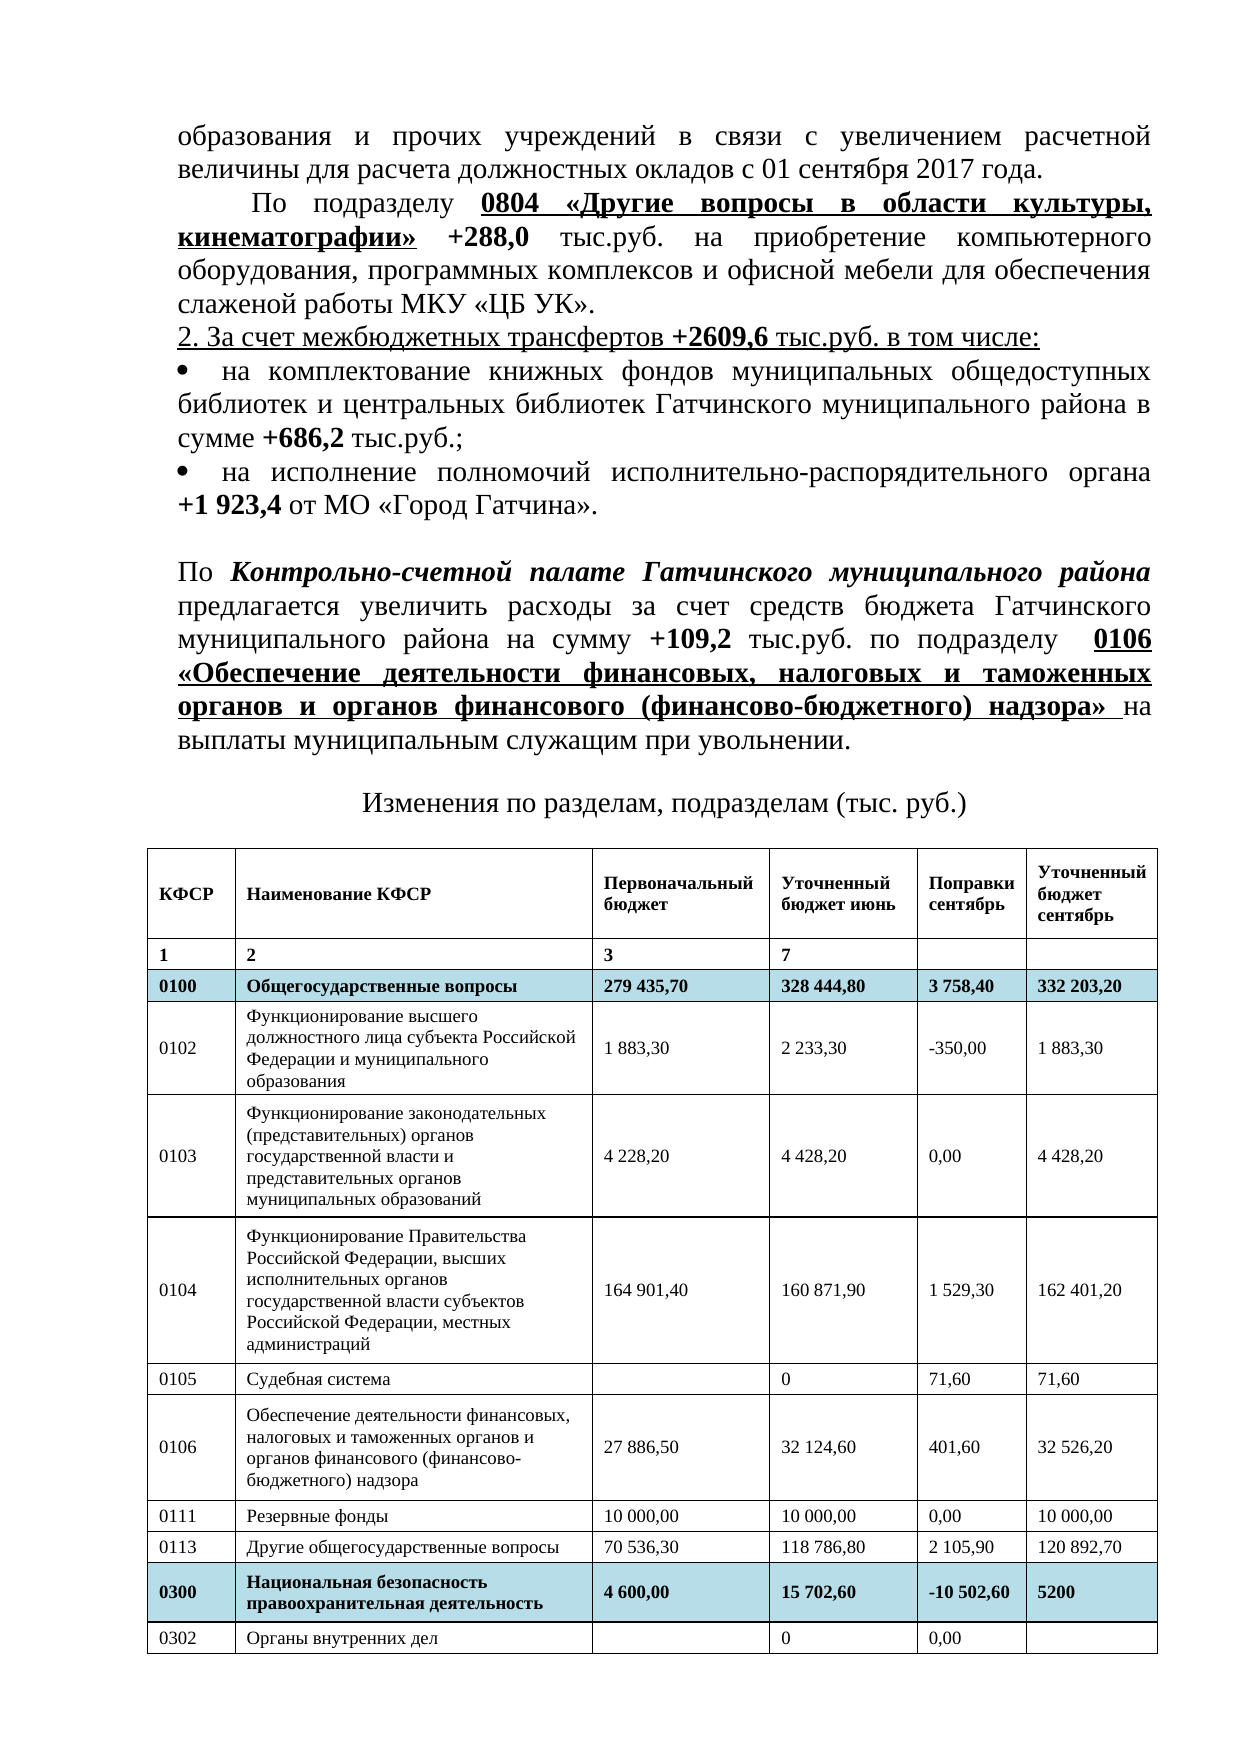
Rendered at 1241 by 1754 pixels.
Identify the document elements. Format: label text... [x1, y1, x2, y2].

table_cell 118 786,80 [770, 1532, 917, 1562]
table_cell 5200 [1027, 1563, 1157, 1621]
table_header Уточненный бюджет июнь [770, 849, 917, 938]
table_cell Функционирование Правительства Российской Федерации, высших исполнительных органов государственной власти субъектов Российской Федерации, местных администраций [236, 1218, 592, 1362]
table_cell 0,00 [918, 1623, 1026, 1653]
table_cell 0 [770, 1623, 917, 1653]
table_cell 10 000,00 [1027, 1501, 1157, 1531]
table_cell 1 529,30 [918, 1218, 1026, 1362]
table_header Наименование КФСР [236, 849, 592, 938]
text По подразделу 0804 «Другие вопросы в области культуры, кинематографии» +288,0 тыс.руб. на приобретение компьютерного оборудования, программных комплексов и офисной мебели для обеспечения слаженой работы МКУ «ЦБ УК». [177, 185, 1152, 319]
list на исполнение полномочий исполнительно-распорядительного органа +1 923,4 от МО «Город Гатчина». [177, 454, 1152, 521]
table_cell 0,00 [918, 1095, 1026, 1216]
table_cell 0102 [148, 1002, 235, 1094]
table_cell 71,60 [1027, 1364, 1157, 1394]
table_cell [1027, 939, 1157, 969]
table_cell 4 428,20 [1027, 1095, 1157, 1216]
table_cell 160 871,90 [770, 1218, 917, 1362]
table_cell Обеспечение деятельности финансовых, налоговых и таможенных органов и органов финансового (финансово-бюджетного) надзора [236, 1395, 592, 1499]
table_cell 0,00 [918, 1501, 1026, 1531]
table_cell 164 901,40 [593, 1218, 769, 1362]
text 2. За счет межбюджетных трансфертов +2609,6 тыс.руб. в том числе: [177, 319, 1152, 353]
table_cell 3 758,40 [918, 970, 1026, 1001]
table_cell -350,00 [918, 1002, 1026, 1094]
table_cell 120 892,70 [1027, 1532, 1157, 1562]
table_cell 10 000,00 [593, 1501, 769, 1531]
text По Контрольно-счетной палате Гатчинского муниципального района предлагается увеличить расходы за счет средств бюджета Гатчинского муниципального района на сумму +109,2 тыс.руб. по подразделу 0106 «Обеспечение деятельности финансовых, налоговых и таможенных органов и органов финансового (финансово-бюджетного) надзора» на выплаты муниципальным служащим при увольнении. [177, 554, 1152, 684]
table_cell -10 502,60 [918, 1563, 1026, 1621]
table_cell [918, 939, 1026, 969]
table_cell Общегосударственные вопросы [236, 970, 592, 1001]
table_cell 4 428,20 [770, 1095, 917, 1216]
table_cell Органы внутренних дел [236, 1623, 592, 1653]
list на комплектование книжных фондов муниципальных общедоступных библиотек и центральных библиотек Гатчинского муниципального района в сумме +686,2 тыс.руб.; [177, 353, 1152, 454]
table_cell 4 228,20 [593, 1095, 769, 1216]
text По Контрольно-счетной палате Гатчинского муниципального района предлагается увеличить расходы за счет средств бюджета Гатчинского муниципального района на сумму +109,2 тыс.руб. по подразделу 0106 «Обеспечение деятельности финансовых, налоговых и таможенных органов и органов финансового (финансово-бюджетного) надзора» на выплаты муниципальным служащим при увольнении. [177, 685, 1152, 756]
table_cell 0100 [148, 970, 235, 1001]
table_header Поправки сентябрь [918, 849, 1026, 938]
table_cell 0113 [148, 1532, 235, 1562]
table_cell 2 [236, 939, 592, 969]
table_header Уточненный бюджет сентябрь [1027, 849, 1157, 938]
table_cell 7 [770, 939, 917, 969]
table_cell 401,60 [918, 1395, 1026, 1499]
table_cell 0111 [148, 1501, 235, 1531]
table_cell 2 233,30 [770, 1002, 917, 1094]
table_cell 0103 [148, 1095, 235, 1216]
table_cell Резервные фонды [236, 1501, 592, 1531]
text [177, 118, 1152, 185]
table_cell 328 444,80 [770, 970, 917, 1001]
table_cell Другие общегосударственные вопросы [236, 1532, 592, 1562]
table_cell 0105 [148, 1364, 235, 1394]
table_cell [593, 1364, 769, 1394]
table_cell Функционирование законодательных (представительных) органов государственной власти и представительных органов муниципальных образований [236, 1095, 592, 1216]
table_cell 162 401,20 [1027, 1218, 1157, 1362]
table_cell [1027, 1623, 1157, 1653]
table_cell 0104 [148, 1218, 235, 1362]
table_cell 10 000,00 [770, 1501, 917, 1531]
table_cell 27 886,50 [593, 1395, 769, 1499]
table_cell 0300 [148, 1563, 235, 1621]
table_cell 71,60 [918, 1364, 1026, 1394]
table_cell 32 526,20 [1027, 1395, 1157, 1499]
table_cell 4 600,00 [593, 1563, 769, 1621]
table_cell 15 702,60 [770, 1563, 917, 1621]
table_header Первоначальный бюджет [593, 849, 769, 938]
table_cell 1 883,30 [1027, 1002, 1157, 1094]
table_cell 279 435,70 [593, 970, 769, 1001]
table_cell 0 [770, 1364, 917, 1394]
table_cell 1 [148, 939, 235, 969]
table_cell [593, 1623, 769, 1653]
table_header КФСР [148, 849, 235, 938]
table_cell Функционирование высшего должностного лица субъекта Российской Федерации и муниципального образования [236, 1002, 592, 1094]
text Изменения по разделам, подразделам (тыс. руб.) [177, 785, 1152, 818]
table_cell 0106 [148, 1395, 235, 1499]
table_cell 3 [593, 939, 769, 969]
table_cell Национальная безопасность правоохранительная деятельность [236, 1563, 592, 1621]
table_cell 2 105,90 [918, 1532, 1026, 1562]
table_cell 32 124,60 [770, 1395, 917, 1499]
table_cell 70 536,30 [593, 1532, 769, 1562]
table_cell Судебная система [236, 1364, 592, 1394]
table_cell 332 203,20 [1027, 970, 1157, 1001]
table_cell 1 883,30 [593, 1002, 769, 1094]
table_cell 0302 [148, 1623, 235, 1653]
